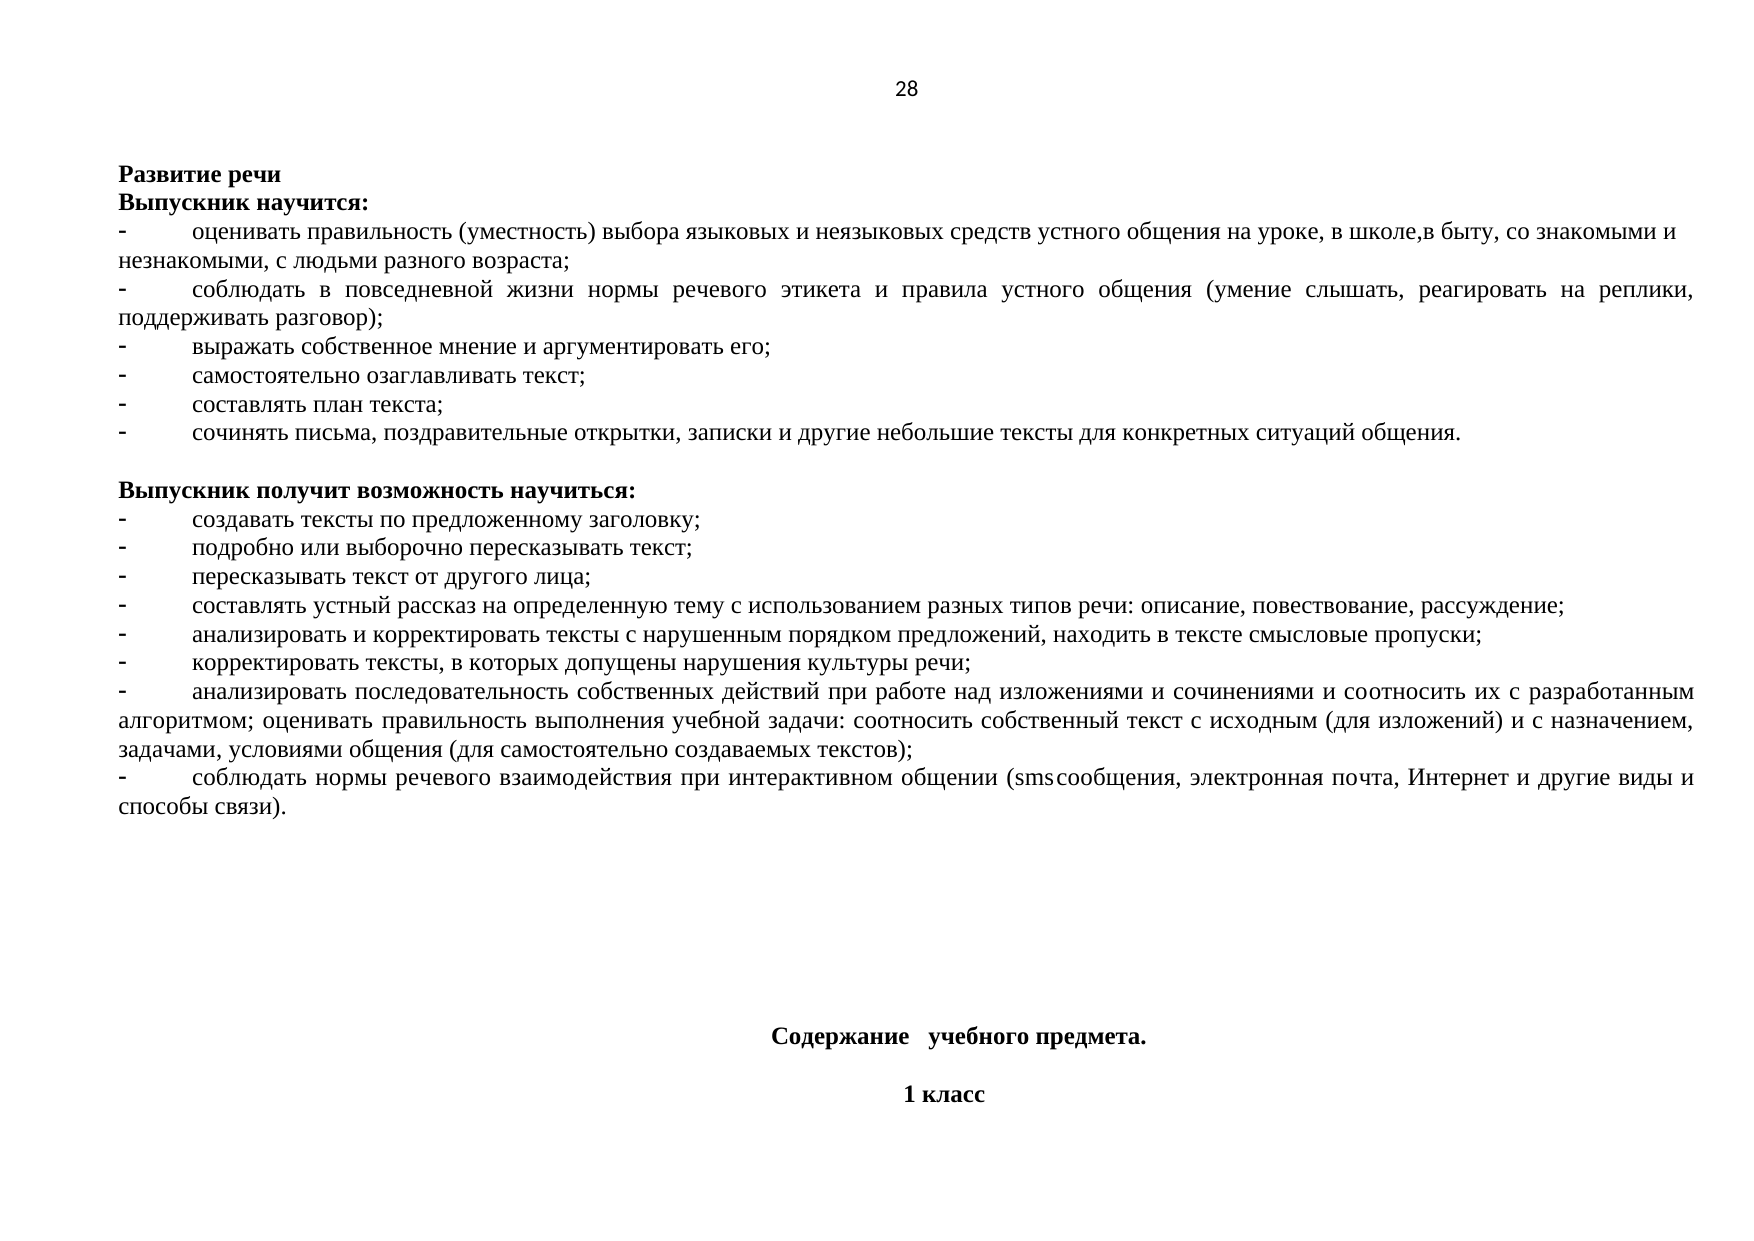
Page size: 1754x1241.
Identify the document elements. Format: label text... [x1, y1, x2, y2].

list соблюдать в повседневной жизни нормы речевого этикета и правила устного общения (умение слышать, реагировать на реплики, поддерживать разговор); [118, 274, 1695, 331]
text Развитие речи [118, 159, 1695, 187]
list подробно или выборочно пересказывать текст; [118, 532, 1695, 561]
list сочинять письма, поздравительные открытки, записки и другие небольшие тексты для конкретных ситуаций общения. [118, 417, 1695, 446]
list соблюдать нормы речевого взаимодействия при интерактивном общении (sms­сообщения, электронная почта, Интернет и другие виды и способы связи). [118, 762, 1695, 820]
list выражать собственное мнение и аргументировать его; [118, 331, 1695, 360]
list самостоятельно озаглавливать текст; [118, 360, 1695, 389]
list корректировать тексты, в которых допущены нарушения культуры речи; [118, 647, 1695, 676]
text Выпускник получит возможность научиться: [118, 475, 1695, 504]
list анализировать последовательность собственных действий при работе над изложениями и сочинениями и соотносить их с разработанным алгоритмом; оценивать правильность выполнения учебной задачи: соотносить собственный текст с исходным (для изложений) и с назначением, задачами, условиями общения (для самостоятельно создаваемых текстов); [118, 676, 1695, 762]
list 1 класс [193, 1079, 1695, 1107]
list составлять устный рассказ на определенную тему с использованием разных типов речи: описание, повествование, рассуждение; [118, 590, 1695, 619]
list пересказывать текст от другого лица; [118, 561, 1695, 590]
list составлять план текста; [118, 389, 1695, 417]
list анализировать и корректировать тексты с нарушенным порядком предложений, находить в тексте смысловые пропуски; [118, 619, 1695, 647]
list оценивать правильность (уместность) выбора языковых и неязыковых средств устного общения на уроке, в школе,в быту, со знакомыми и незнакомыми, с людьми разного возраста; [118, 216, 1695, 274]
text Выпускник научится: [118, 187, 1695, 216]
list Содержание учебного предмета. [223, 1021, 1695, 1050]
list создавать тексты по предложенному заголовку; [118, 504, 1695, 532]
